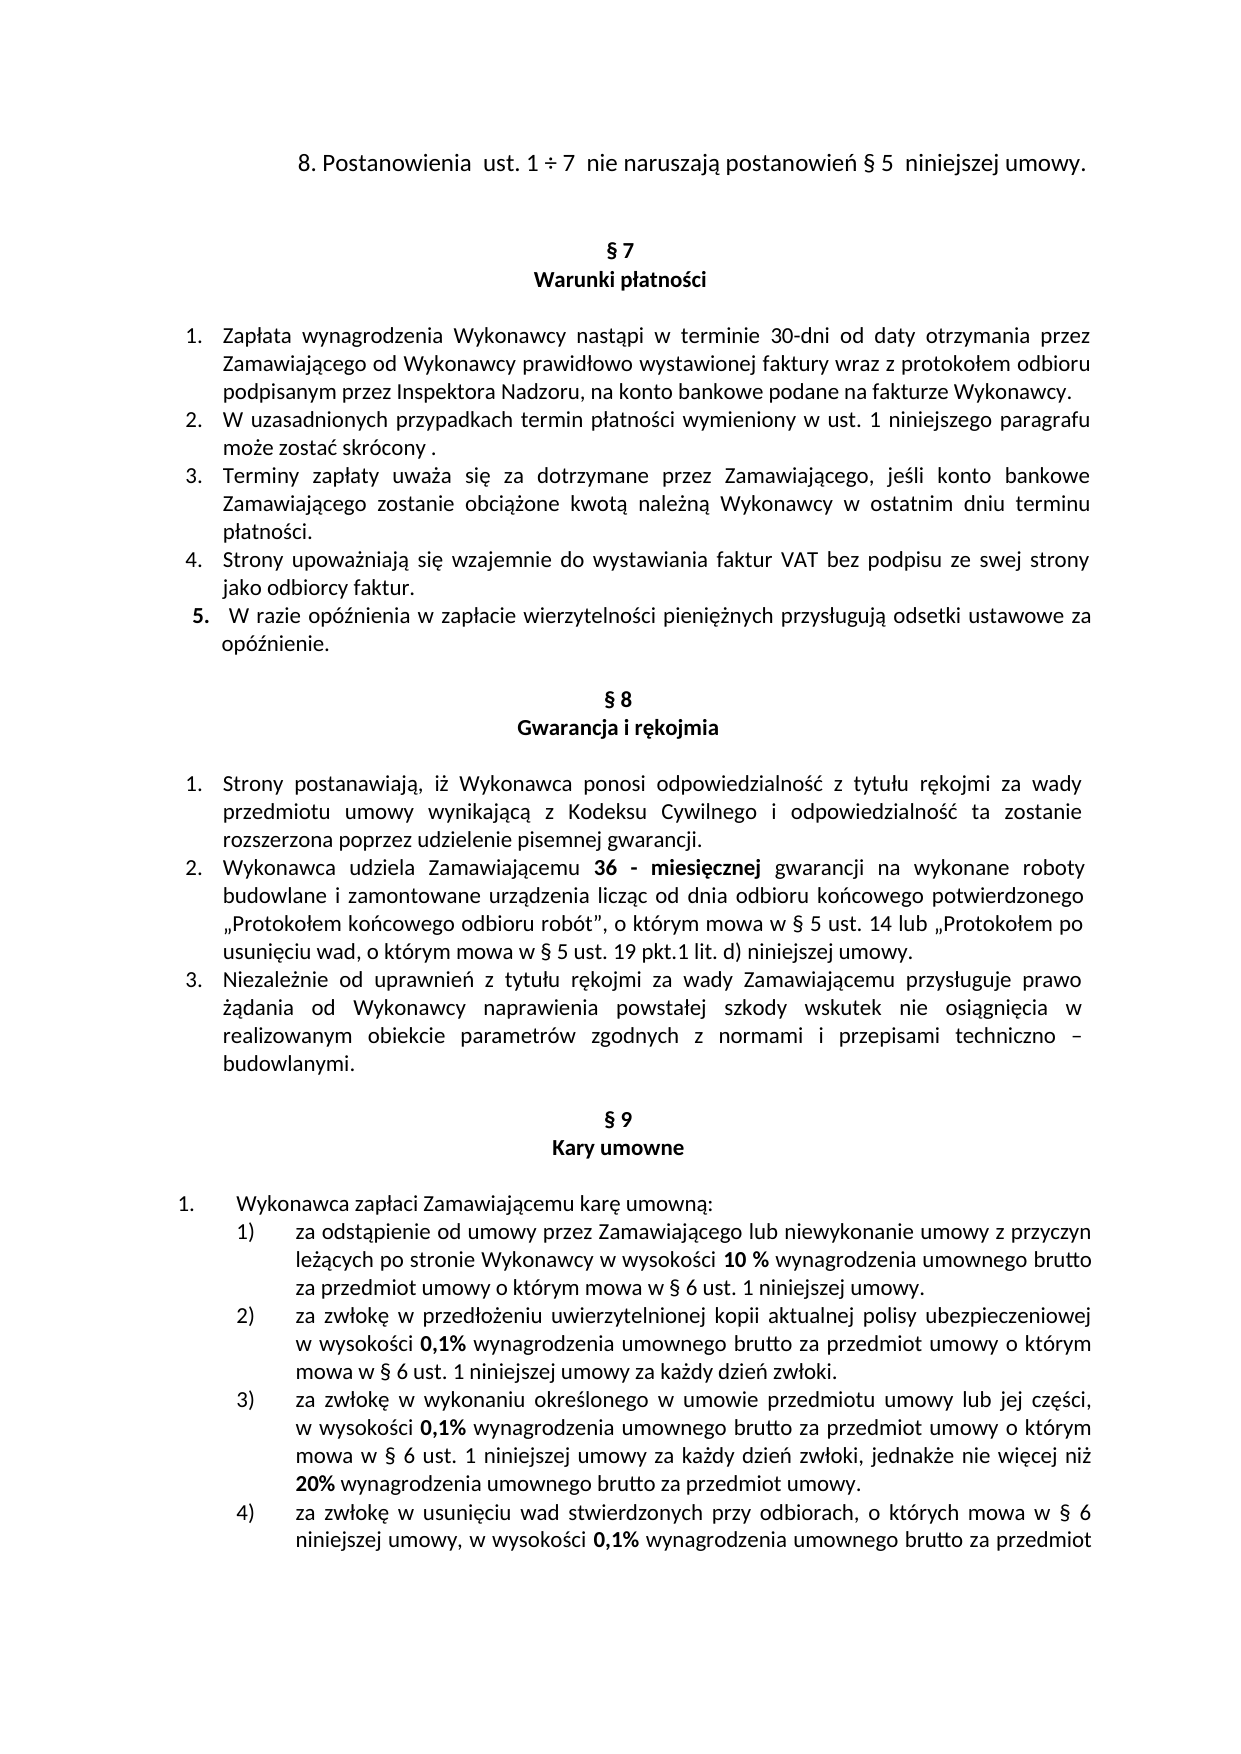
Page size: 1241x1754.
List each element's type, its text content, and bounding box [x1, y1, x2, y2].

list za zwłokę w wykonaniu określonego w umowie przedmiotu umowy lub jej części, w wysokości 0,1% wynagrodzenia umownego brutto za przedmiot umowy o którym mowa w § 6 ust. 1 niniejszej umowy za każdy dzień zwłoki, jednakże nie więcej niż 20% wynagrodzenia umownego brutto za przedmiot umowy. [236, 1386, 1093, 1498]
list Terminy zapłaty uważa się za dotrzymane przez Zamawiającego, jeśli konto bankowe Zamawiającego zostanie obciążone kwotą należną Wykonawcy w ostatnim dniu terminu płatności. [185, 461, 1091, 545]
text Kary umowne [148, 1133, 1088, 1161]
list 8. Postanowienia ust. 1 ÷ 7 nie naruszają postanowień § 5 niniejszej umowy. [298, 148, 1093, 178]
text 5. W razie opóźnienia w zapłacie wierzytelności pieniężnych przysługują odsetki ustawowe za opóźnienie. [192, 601, 1093, 657]
list Strony postanawiają, iż Wykonawca ponosi odpowiedzialność z tytułu rękojmi za wady przedmiotu umowy wynikającą z Kodeksu Cywilnego i odpowiedzialność ta zostanie rozszerzona poprzez udzielenie pisemnej gwarancji. [185, 769, 1084, 853]
list Wykonawca zapłaci Zamawiającemu karę umowną: [177, 1189, 1093, 1217]
list W uzasadnionych przypadkach termin płatności wymieniony w ust. 1 niniejszego paragrafu może zostać skrócony . [185, 405, 1091, 461]
text § 7 [148, 237, 1093, 265]
list za zwłokę w przedłożeniu uwierzytelnionej kopii aktualnej polisy ubezpieczeniowej w wysokości 0,1% wynagrodzenia umownego brutto za przedmiot umowy o którym mowa w § 6 ust. 1 niniejszej umowy za każdy dzień zwłoki. [236, 1301, 1093, 1386]
list Zapłata wynagrodzenia Wykonawcy nastąpi w terminie 30-dni od daty otrzymania przez Zamawiającego od Wykonawcy prawidłowo wystawionej faktury wraz z protokołem odbioru podpisanym przez Inspektora Nadzoru, na konto bankowe podane na fakturze Wykonawcy. [185, 321, 1091, 405]
text Warunki płatności [148, 265, 1093, 293]
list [236, 1498, 1093, 1554]
text § 9 [148, 1105, 1088, 1133]
text Gwarancja i rękojmia [148, 713, 1088, 741]
text § 8 [148, 685, 1088, 713]
list za odstąpienie od umowy przez Zamawiającego lub niewykonanie umowy z przyczyn leżących po stronie Wykonawcy w wysokości 10 % wynagrodzenia umownego brutto za przedmiot umowy o którym mowa w § 6 ust. 1 niniejszej umowy. [236, 1217, 1093, 1301]
list Strony upoważniają się wzajemnie do wystawiania faktur VAT bez podpisu ze swej strony jako odbiorcy faktur. [185, 545, 1091, 601]
list Niezależnie od uprawnień z tytułu rękojmi za wady Zamawiającemu przysługuje prawo żądania od Wykonawcy naprawienia powstałej szkody wskutek nie osiągnięcia w realizowanym obiekcie parametrów zgodnych z normami i przepisami techniczno – budowlanymi. [185, 965, 1084, 1077]
list Wykonawca udziela Zamawiającemu 36 - miesięcznej gwarancji na wykonane roboty budowlane i zamontowane urządzenia licząc od dnia odbioru końcowego potwierdzonego „Protokołem końcowego odbioru robót”, o którym mowa w § 5 ust. 14 lub „Protokołem po usunięciu wad, o którym mowa w § 5 ust. 19 pkt.1 lit. d) niniejszej umowy. [185, 853, 1086, 965]
